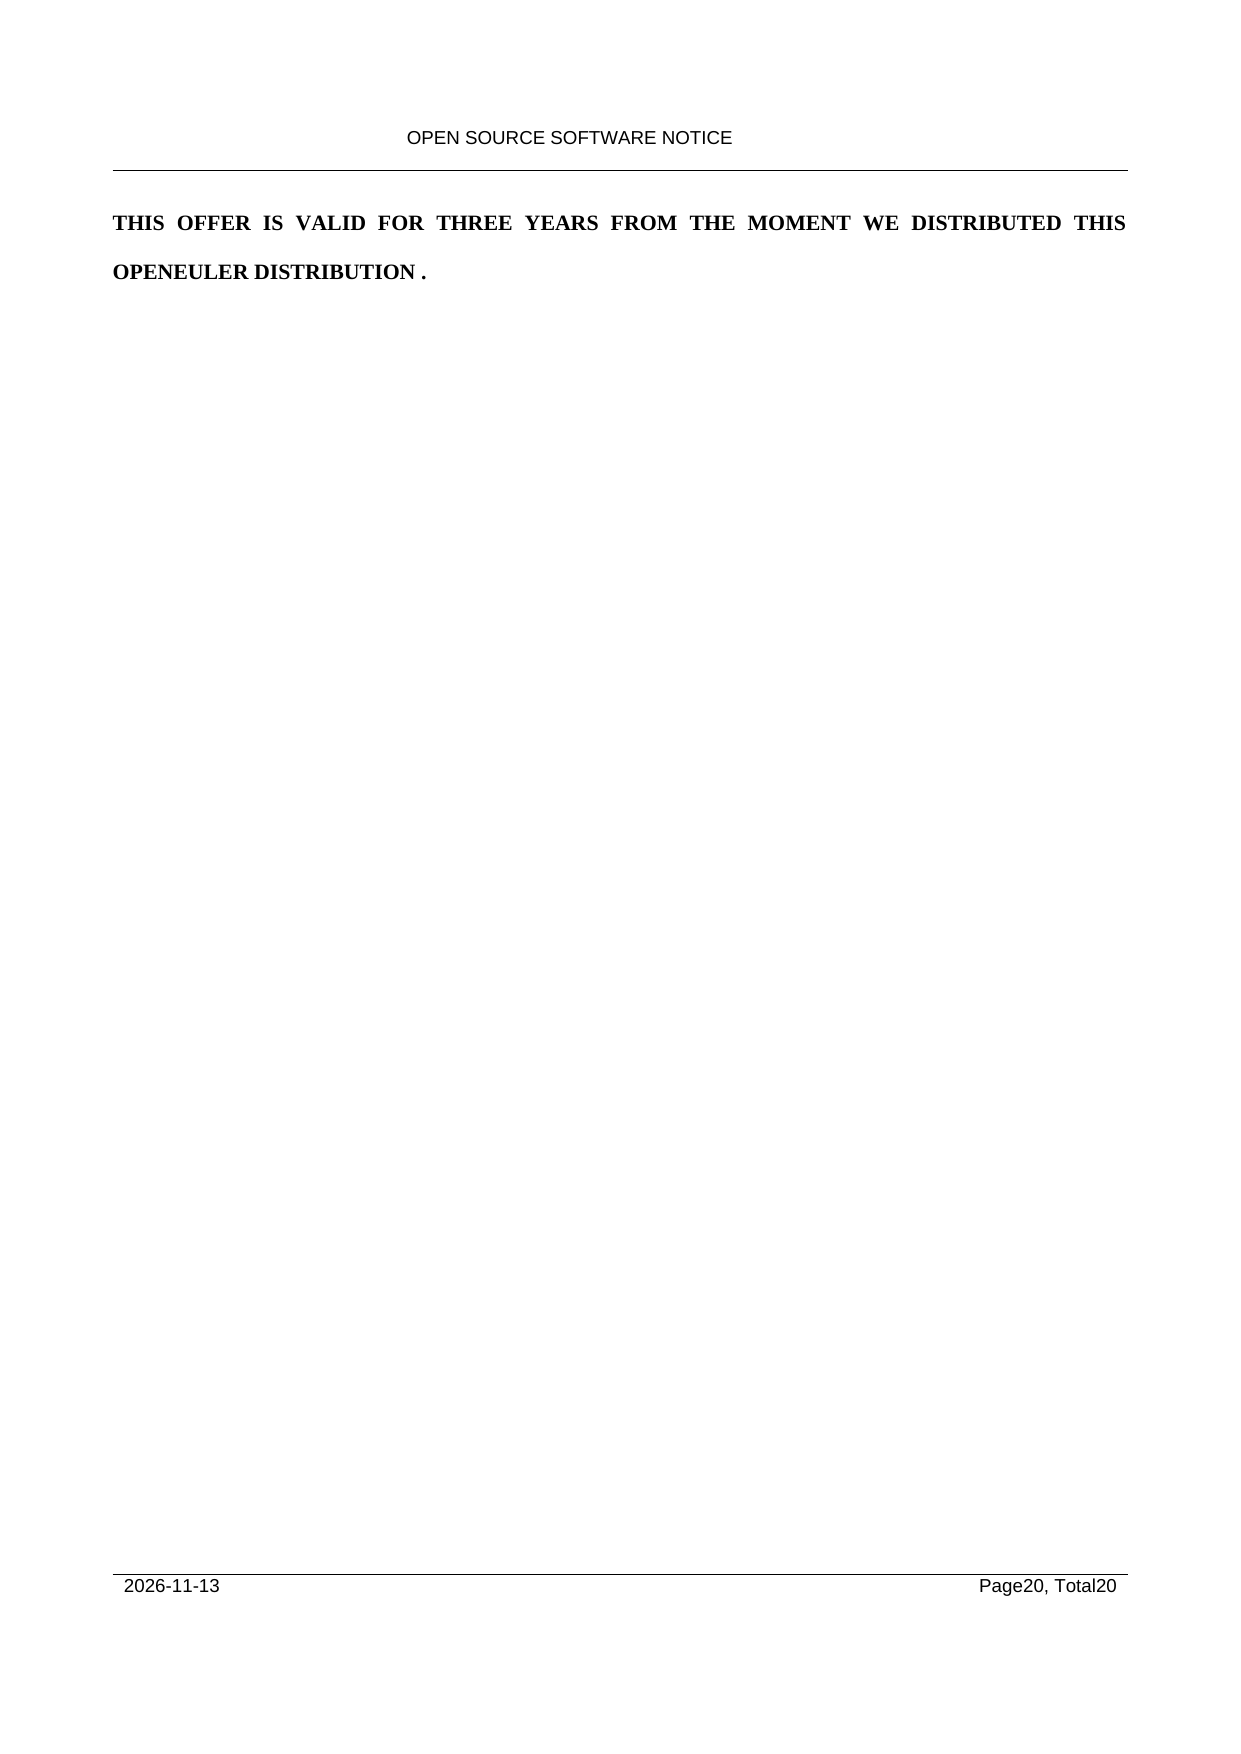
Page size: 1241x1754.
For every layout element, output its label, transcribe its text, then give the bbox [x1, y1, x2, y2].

text THIS OFFER IS VALID FOR THREE YEARS FROM THE MOMENT WE DISTRIBUTED THIS OPENEULER DISTRIBUTION . [112, 206, 1128, 288]
